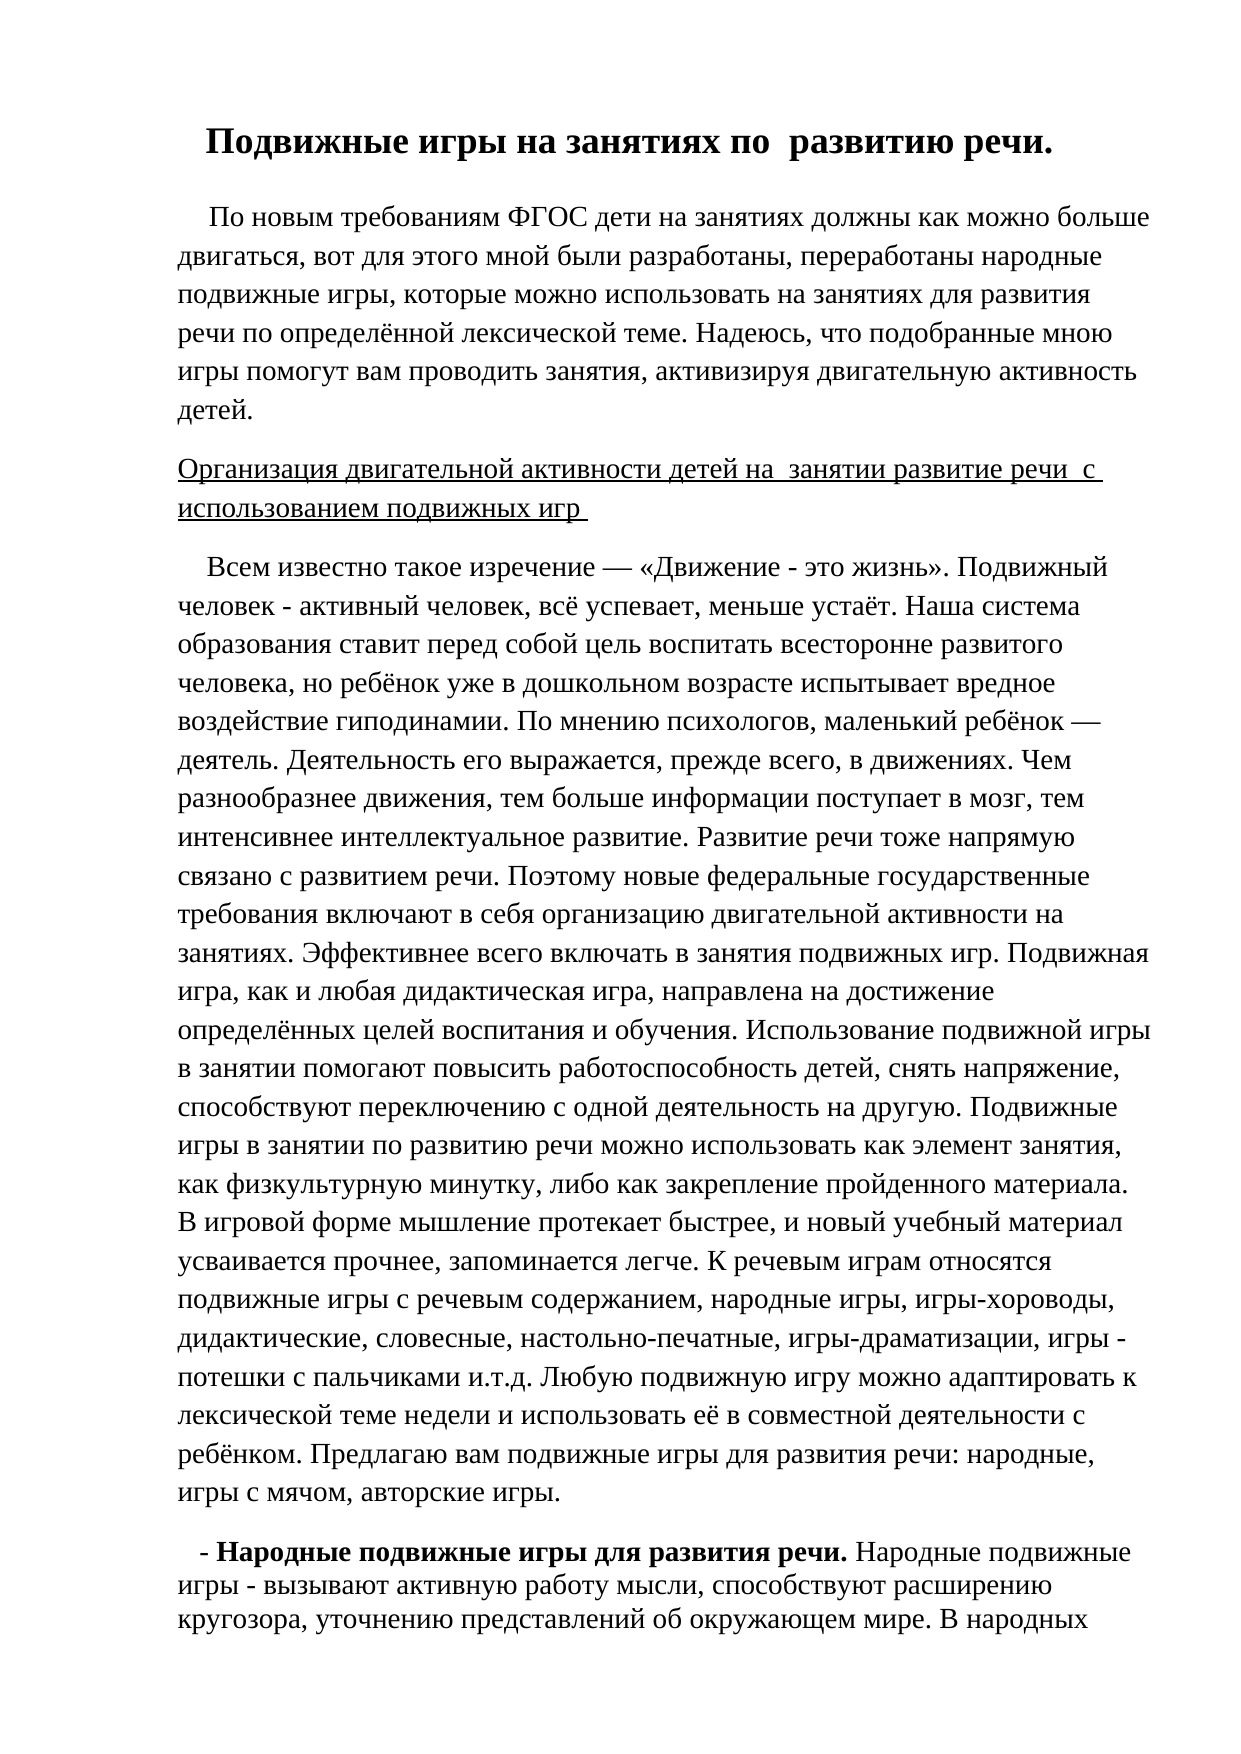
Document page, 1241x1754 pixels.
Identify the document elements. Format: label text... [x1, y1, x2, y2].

text Организация двигательной активности детей на занятии развитие речи с использованием подвижных игр [177, 451, 1152, 523]
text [177, 1534, 1152, 1634]
text Всем известно такое изречение — «Движение - это жизнь». Подвижный человек - активный человек, всё успевает, меньше устаёт. Наша система образования ставит перед собой цель воспитать всесторонне развитого человека, но ребёнок уже в дошкольном возрасте испытывает вредное воздействие гиподинамии. По мнению психологов, маленький ребёнок — деятель. Деятельность его выражается, прежде всего, в движениях. Чем разнообразнее движения, тем больше информации поступает в мозг, тем интенсивнее интеллектуальное развитие. Развитие речи тоже напрямую связано с развитием речи. Поэтому новые федеральные государственные требования включают в себя организацию двигательной активности на занятиях. Эффективнее всего включать в занятия подвижных игр. Подвижная игра, как и любая дидактическая игра, направлена на достижение определённых целей воспитания и обучения. Использование подвижной игры в занятии помогают повысить работоспособность детей, снять напряжение, способствуют переключению с одной деятельность на другую. Подвижные игры в занятии по развитию речи можно использовать как элемент занятия, как физкультурную минутку, либо как закрепление пройденного материала. В игровой форме мышление протекает быстрее, и новый учебный материал усваивается прочнее, запоминается легче. К речевым играм относятся подвижные игры с речевым содержанием, народные игры, игры-хороводы, дидактические, словесные, настольно-печатные, игры-драматизации, игры - потешки с пальчиками и.т.д. Любую подвижную игру можно адаптировать к лексической теме недели и использовать её в совместной деятельности с ребёнком. Предлагаю вам подвижные игры для развития речи: народные, игры с мячом, авторские игры. [177, 549, 1152, 1508]
text Подвижные игры на занятиях по развитию речи. По новым требованиям ФГОС дети на занятиях должны как можно больше двигаться, вот для этого мной были разработаны, переработаны народные подвижные игры, которые можно использовать на занятиях для развития речи по определённой лексической теме. Надеюсь, что подобранные мною игры помогут вам проводить занятия, активизируя двигательную активность детей. [177, 118, 1152, 426]
